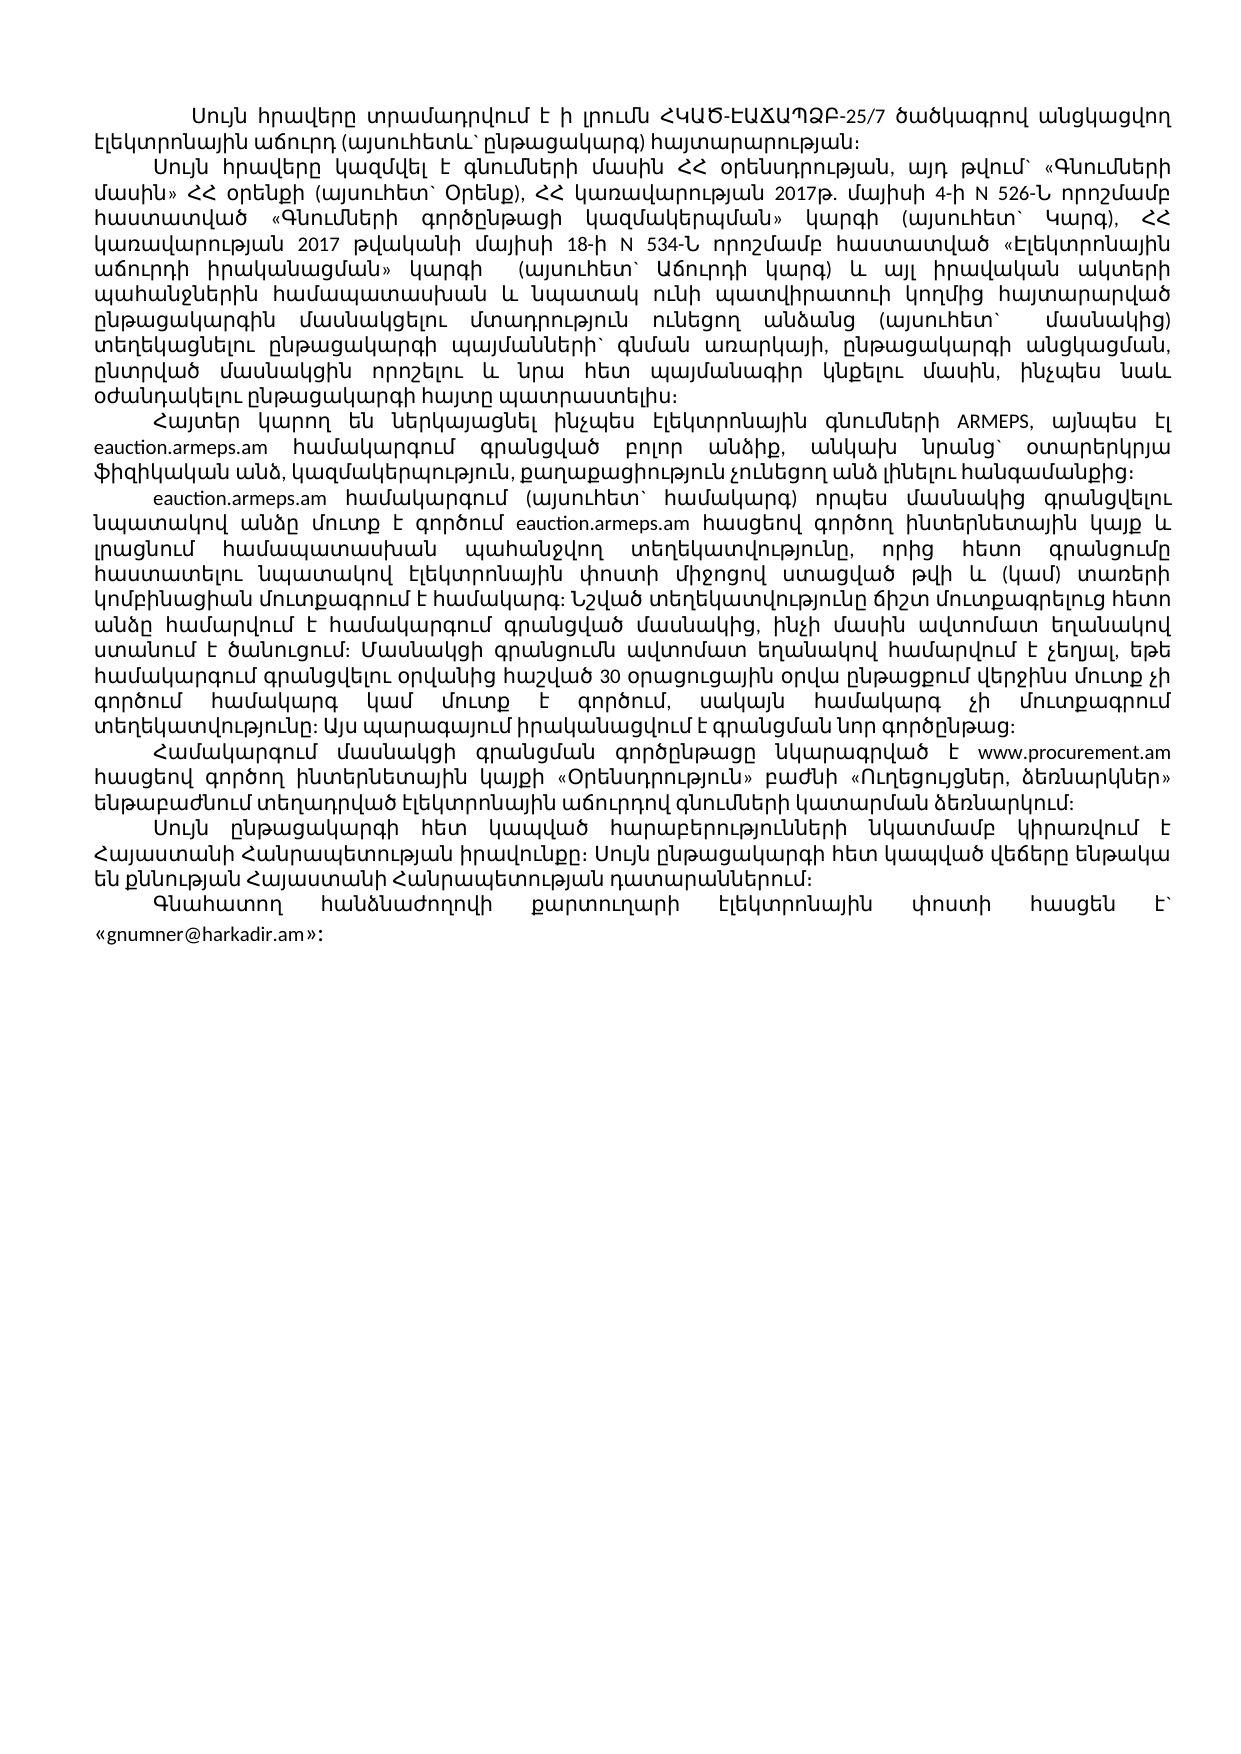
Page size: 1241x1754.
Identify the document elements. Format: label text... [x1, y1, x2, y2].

text Սույն հրավերը կազմվել է գնումների մասին ՀՀ օրենսդրության, այդ թվում` «Գնումների մասին» ՀՀ օրենքի (այսուհետ` Օրենք), ՀՀ կառավարության 2017թ. մայիսի 4-ի N 526-Ն որոշմամբ հաստատված «Գնումների գործընթացի կազմակերպման» կարգի (այսուհետ` Կարգ), ՀՀ կառավարության 2017 թվականի մայիսի 18-ի N 534-Ն որոշմամբ հաստատված «Էլեկտրոնային աճուրդի իրականացման» կարգի (այսուհետ` Աճուրդի կարգ) և այլ իրավական ակտերի պահանջներին համապատասխան և նպատակ ունի պատվիրատուի կողմից հայտարարված ընթացակարգին մասնակցելու մտադրություն ունեցող անձանց (այսուհետ` մասնակից) տեղեկացնելու ընթացակարգի պայմանների` գնման առարկայի, ընթացակարգի անցկացման, ընտրված մասնակցին որոշելու և նրա հետ պայմանագիր կնքելու մասին, ինչպես նաև օժանդակելու ընթացակարգի հայտը պատրաստելիս։ [94, 154, 1171, 409]
text Գնահատող հանձնաժողովի քարտուղարի էլեկտրոնային փոստի հասցեն է` «gnumner@harkadir.am»: [94, 892, 1171, 948]
text Հայտեր կարող են ներկայացնել ինչպես էլեկտրոնային գնումների ARMEPS, այնպես էլ eauction.armeps.am համակարգում գրանցված բոլոր անձիք, անկախ նրանց` օտարերկրյա ֆիզիկական անձ, կազմակերպություն, քաղաքացիություն չունեցող անձ լինելու հանգամանքից։ [94, 409, 1171, 485]
text Սույն ընթացակարգի հետ կապված հարաբերությունների նկատմամբ կիրառվում է Հայաստանի Հանրապետության իրավունքը։ Սույն ընթացակարգի հետ կապված վեճերը ենթակա են քննության Հայաստանի Հանրապետության դատարաններում։ [94, 815, 1171, 892]
text Համակարգում մասնակցի գրանցման գործընթացը նկարագրված է www.procurement.am հասցեով գործող ինտերնետային կայքի «Օրենսդրություն» բաժնի «Ուղեցույցներ, ձեռնարկներ» ենթաբաժնում տեղադրված էլեկտրոնային աճուրդով գնումների կատարման ձեռնարկում: [94, 739, 1171, 815]
text eauction.armeps.am համակարգում (այսուհետ` համակարգ) որպես մասնակից գրանցվելու նպատակով անձը մուտք է գործում eauction.armeps.am հասցեով գործող ինտերնետային կայք և լրացնում համապատասխան պահանջվող տեղեկատվությունը, որից հետո գրանցումը հաստատելու նպատակով էլեկտրոնային փոստի միջոցով ստացված թվի և (կամ) տառերի կոմբինացիան մուտքագրում է համակարգ: Նշված տեղեկատվությունը ճիշտ մուտքագրելուց հետո անձը համարվում է համակարգում գրանցված մասնակից, ինչի մասին ավտոմատ եղանակով ստանում է ծանուցում: Մասնակցի գրանցումն ավտոմատ եղանակով համարվում է չեղյալ, եթե համակարգում գրանցվելու օրվանից հաշված 30 օրացուցային օրվա ընթացքում վերջինս մուտք չի գործում համակարգ կամ մուտք է գործում, սակայն համակարգ չի մուտքագրում տեղեկատվությունը: Այս պարագայում իրականացվում է գրանցման նոր գործընթաց: [94, 485, 1171, 739]
text Սույն հրավերը տրամադրվում է ի լրումն ՀԿԱԾ-ԷԱՃԱՊՁԲ-25/7 ծածկագրով անցկացվող էլեկտրոնային աճուրդ (այսուհետև` ընթացակարգ) հայտարարության։ [94, 104, 1171, 154]
